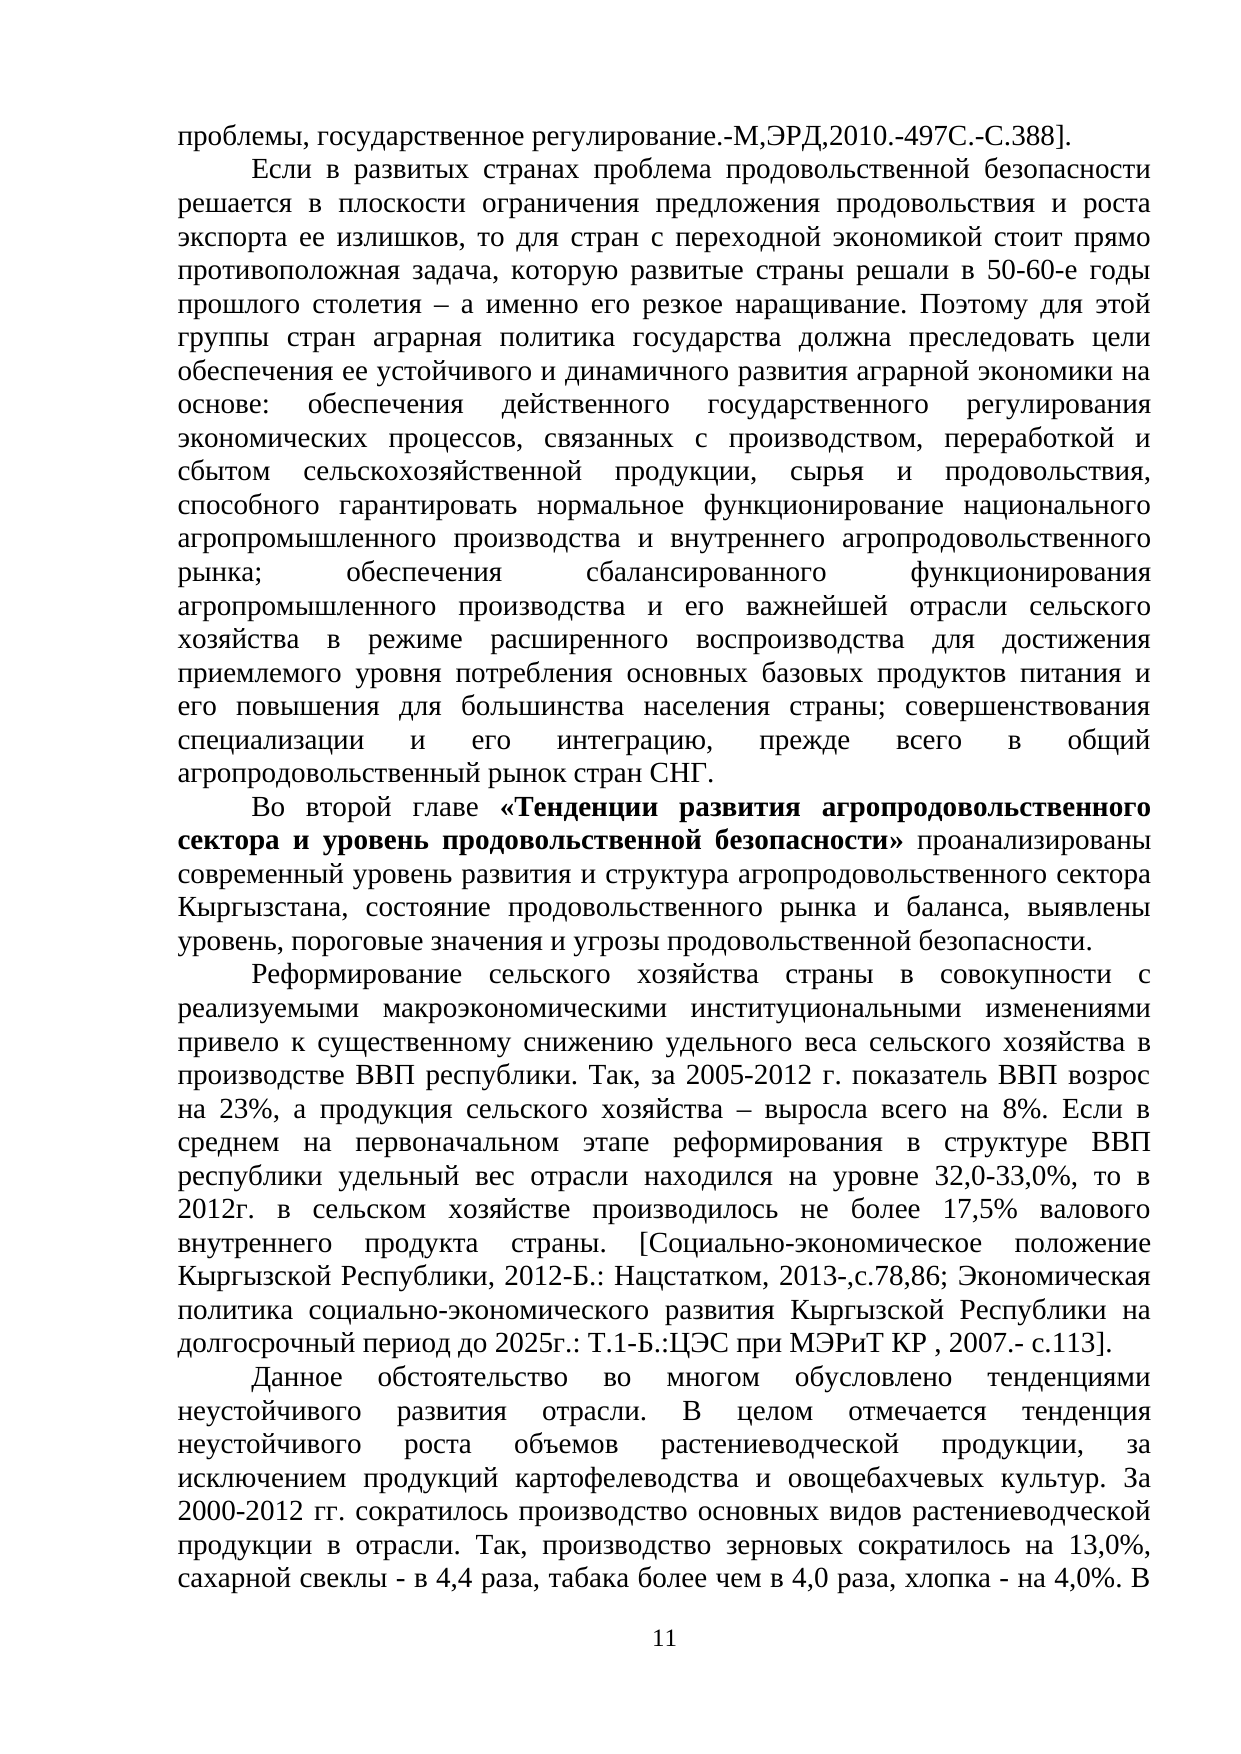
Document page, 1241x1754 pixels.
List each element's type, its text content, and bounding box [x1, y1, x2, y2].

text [177, 118, 1152, 152]
text Во второй главе «Тенденции развития агропродовольственного сектора и уровень продовольственной безопасности» проанализированы современный уровень развития и структура агропродовольственного сектора Кыргызстана, состояние продовольственного рынка и баланса, выявлены уровень, пороговые значения и угрозы продовольственной безопасности. [177, 789, 1152, 957]
text Если в развитых странах проблема продовольственной безопасности решается в плоскости ограничения предложения продовольствия и роста экспорта ее излишков, то для стран с переходной экономикой стоит прямо противоположная задача, которую развитые страны решали в 50-60-е годы прошлого столетия – а именно его резкое наращивание. Поэтому для этой группы стран аграрная политика государства должна преследовать цели обеспечения ее устойчивого и динамичного развития аграрной экономики на основе: обеспечения действенного государственного регулирования экономических процессов, связанных с производством, переработкой и сбытом сельскохозяйственной продукции, сырья и продовольствия, способного гарантировать нормальное функционирование национального агропромышленного производства и внутреннего агропродовольственного рынка; обеспечения сбалансированного функционирования агропромышленного производства и его важнейшей отрасли сельского хозяйства в режиме расширенного воспроизводства для достижения приемлемого уровня потребления основных базовых продуктов питания и его повышения для большинства населения страны; совершенствования специализации и его интеграцию, прежде всего в общий агропродовольственный рынок стран СНГ. [177, 152, 1152, 789]
text Реформирование сельского хозяйства страны в совокупности с реализуемыми макроэкономическими институциональными изменениями привело к существенному снижению удельного веса сельского хозяйства в производстве ВВП республики. Так, за 2005-2012 г. показатель ВВП возрос на 23%, а продукция сельского хозяйства – выросла всего на 8%. Если в среднем на первоначальном этапе реформирования в структуре ВВП республики удельный вес отрасли находился на уровне 32,0-33,0%, то в 2012г. в сельском хозяйстве производилось не более 17,5% валового внутреннего продукта страны. [Социально-экономическое положение Кыргызской Республики, 2012-Б.: Нацстатком, 2013-,с.78,86; Экономическая политика социально-экономического развития Кыргызской Республики на долгосрочный период до 2025г.: Т.1-Б.:ЦЭС при МЭРиТ КР , 2007.- с.113]. [177, 957, 1152, 1359]
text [177, 1359, 1152, 1594]
